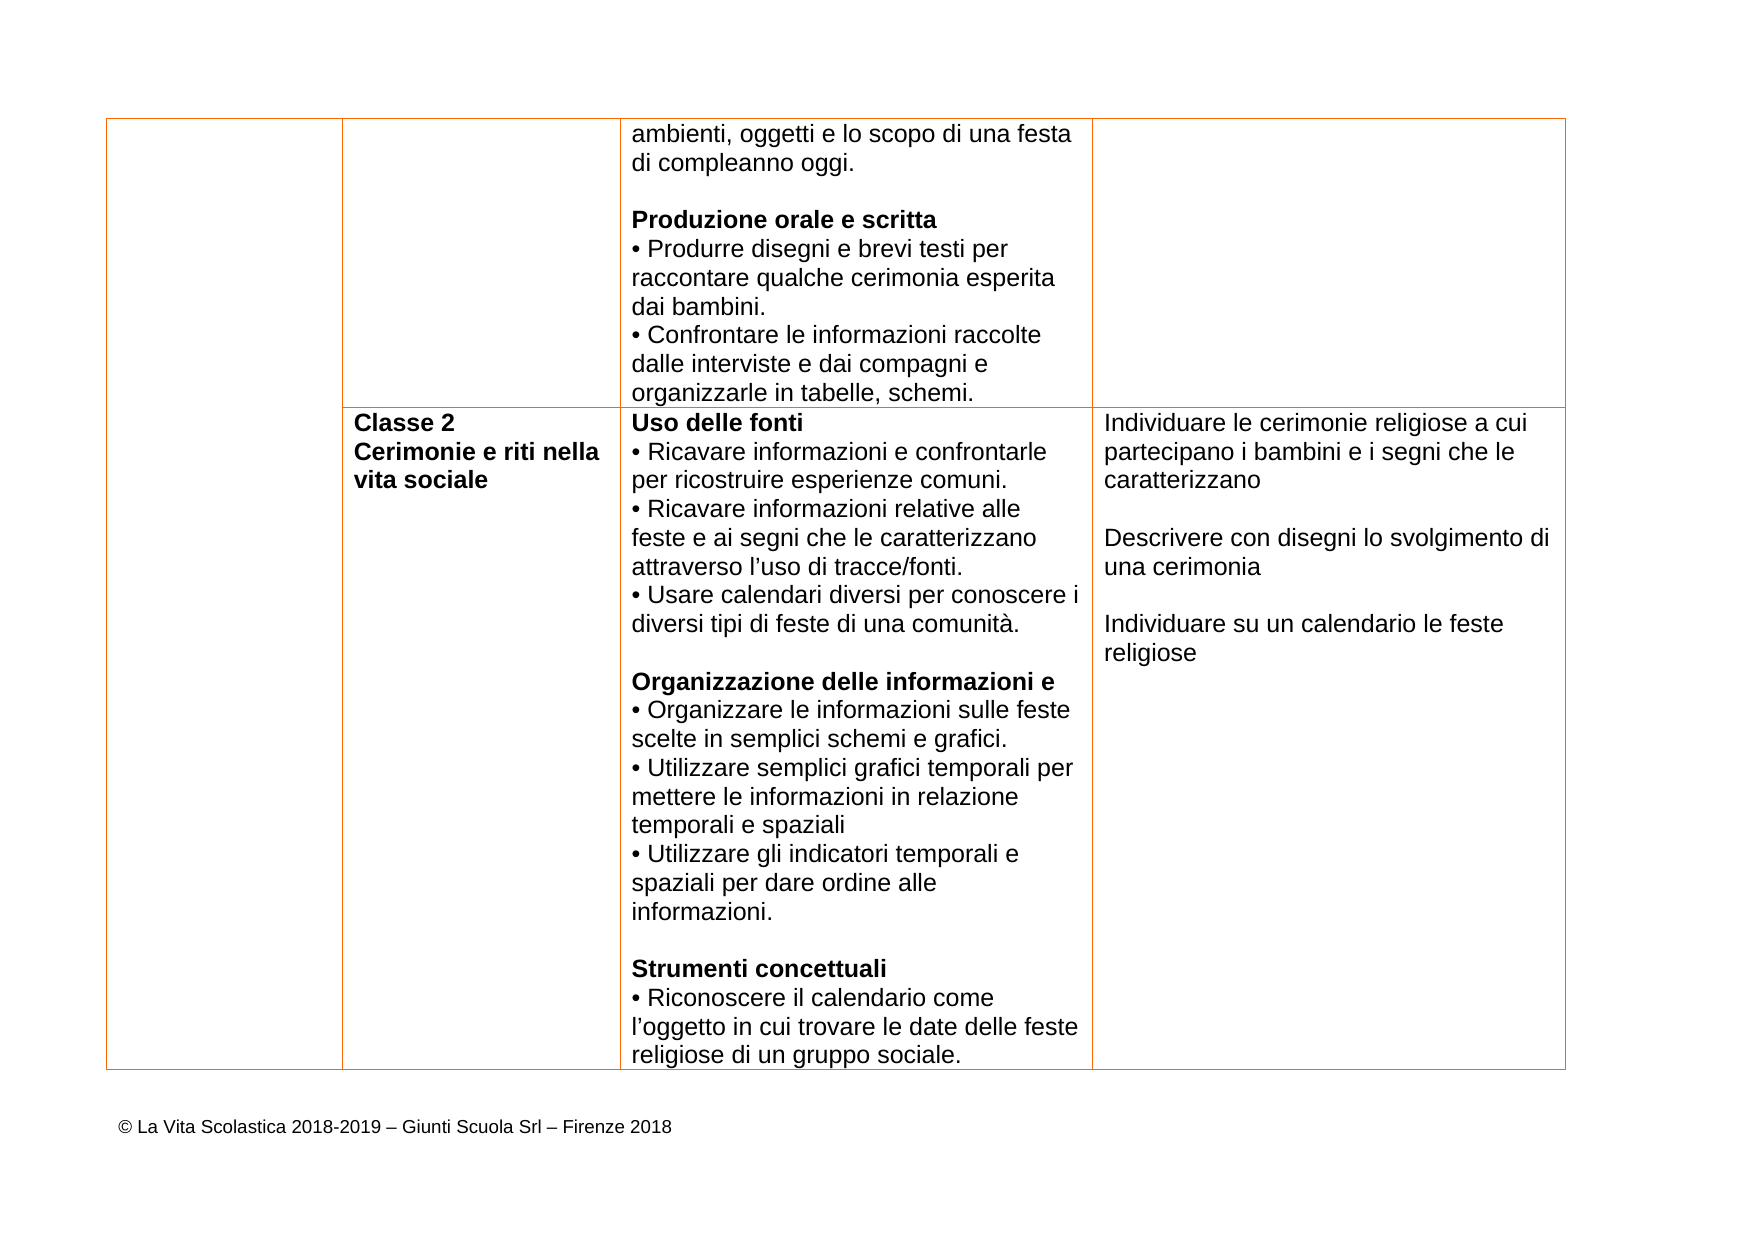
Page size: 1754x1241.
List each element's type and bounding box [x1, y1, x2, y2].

table_header [343, 119, 620, 407]
table_header [1093, 119, 1565, 407]
table_cell [1093, 408, 1565, 1069]
table_cell [343, 408, 620, 1069]
table_header [107, 119, 342, 1069]
table_cell [621, 408, 1092, 1069]
table_header [621, 119, 1092, 407]
